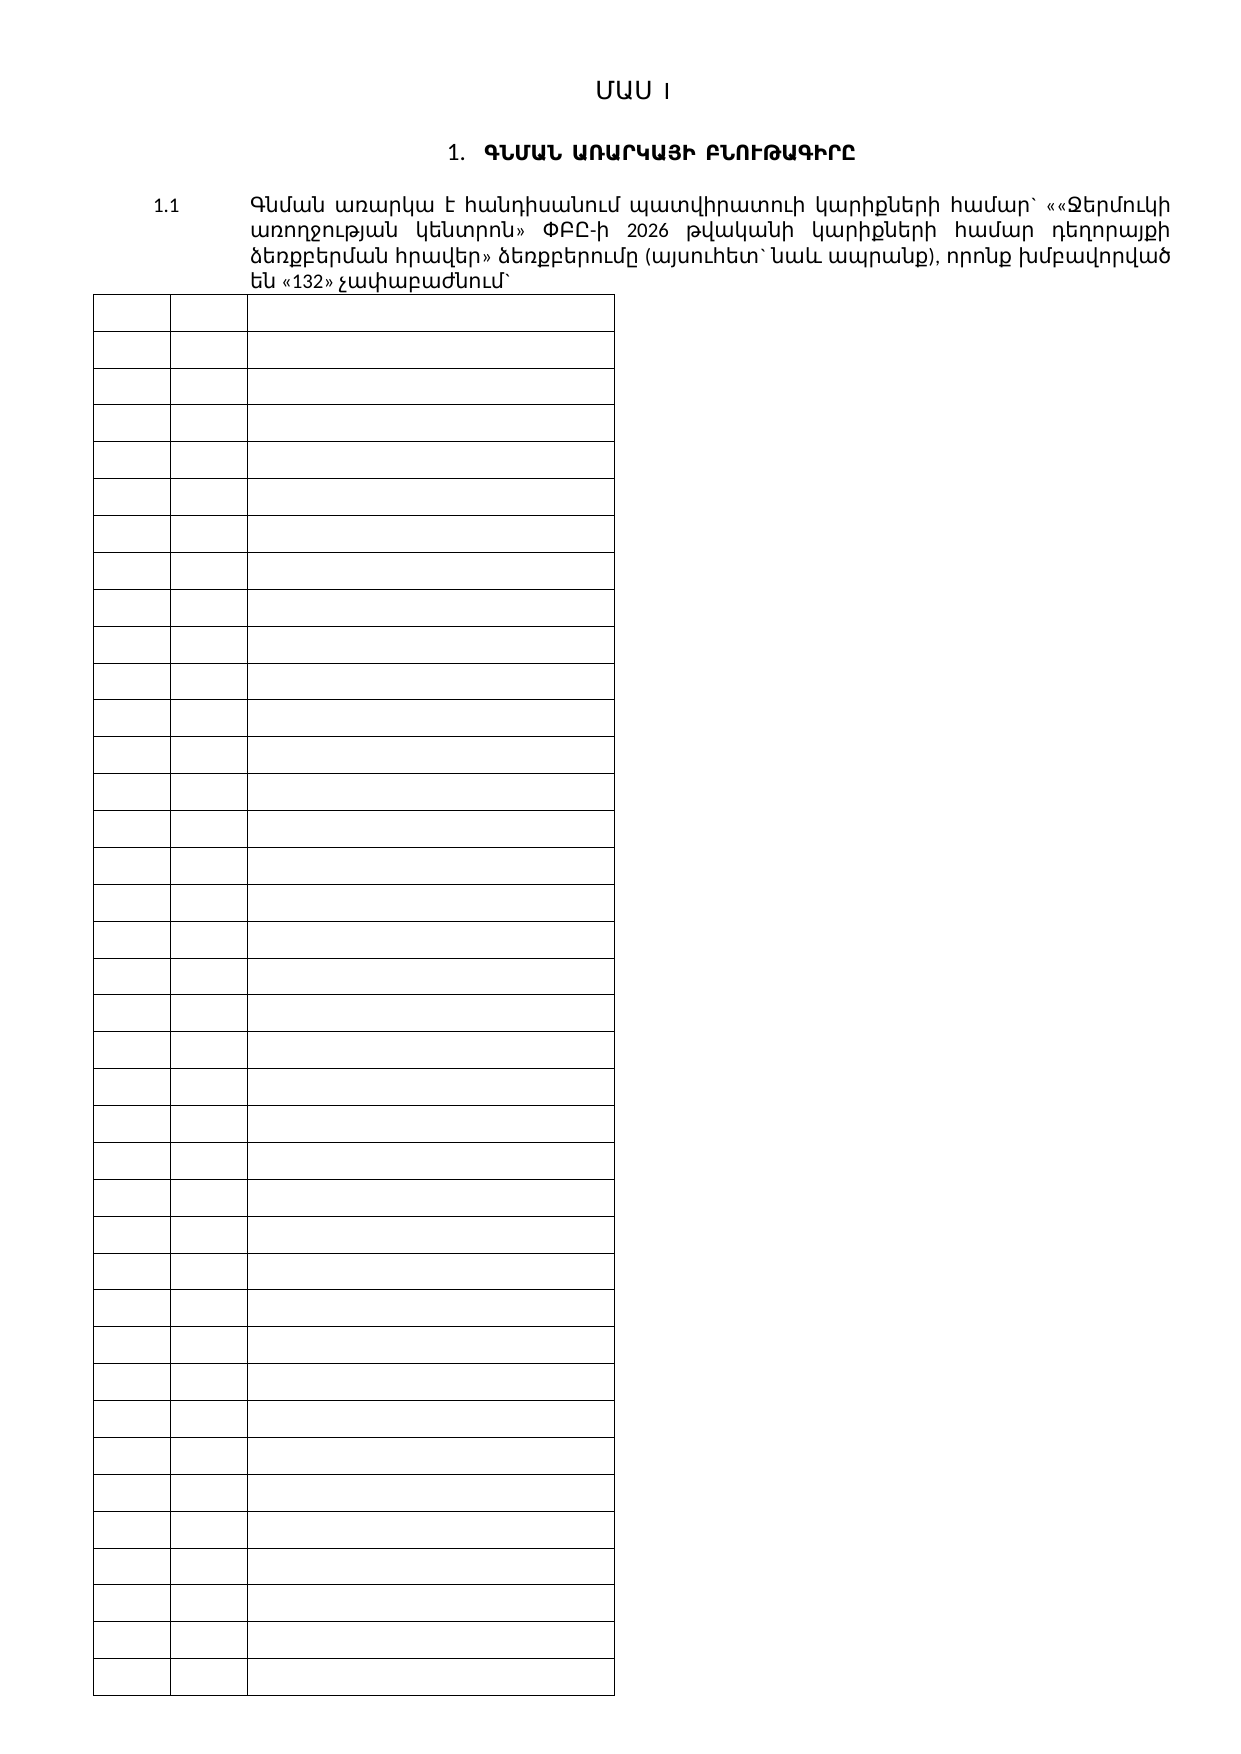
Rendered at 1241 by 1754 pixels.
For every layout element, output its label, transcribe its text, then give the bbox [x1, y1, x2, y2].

subtitle Գնման առարկա է հանդիսանում պատվիրատուի կարիքների համար` ««Ջերմուկի առողջության կենտրոն» ՓԲԸ-ի 2026 թվականի կարիքների համար դեղորայքի ձեռքբերման հրավեր» ձեռքբերումը (այսուհետ` նաև ապրանք), որոնք խմբավորված են «132» չափաբաժնում` [153, 192, 1171, 294]
list ԳՆՄԱՆ ԱՌԱՐԿԱՅԻ ԲՆՈՒԹԱԳԻՐԸ [131, 136, 1171, 167]
text ՄԱՍ I [94, 75, 1171, 106]
